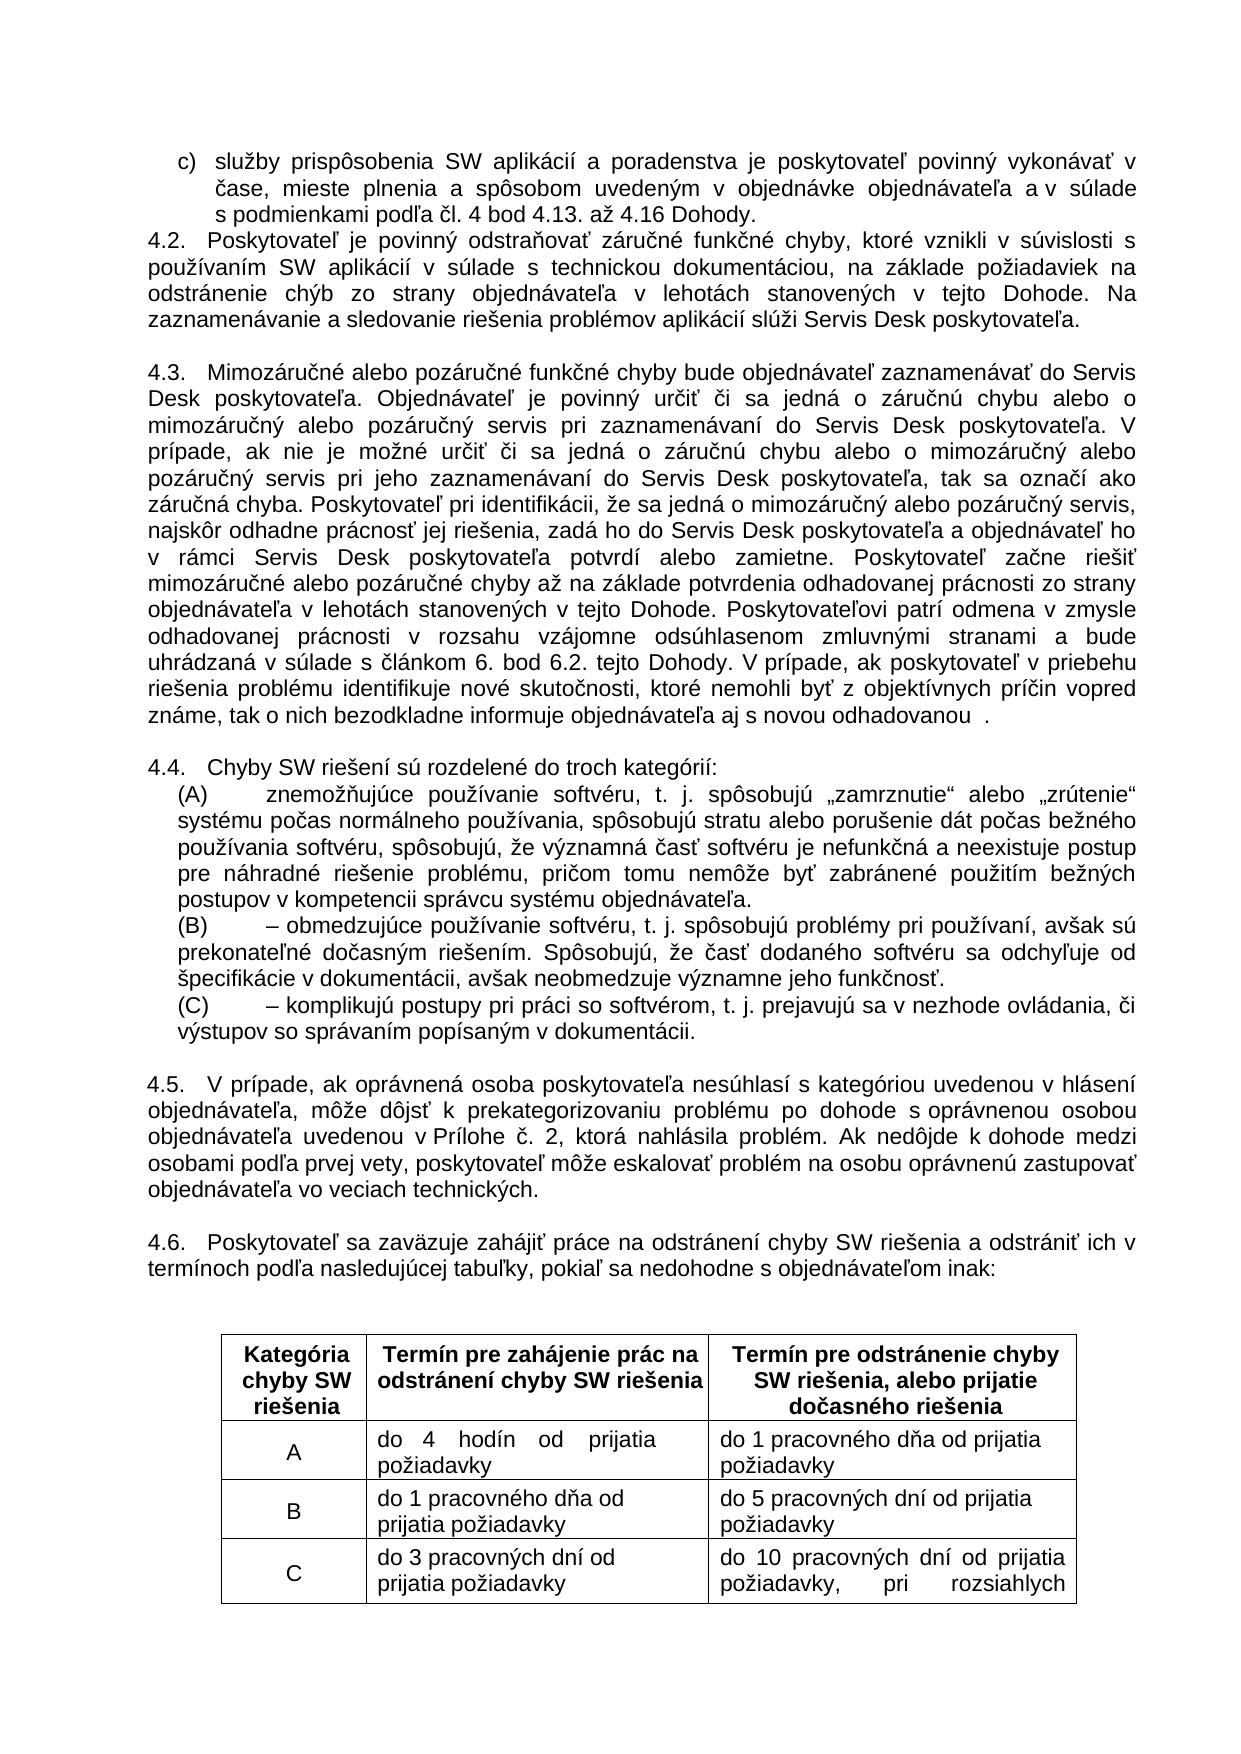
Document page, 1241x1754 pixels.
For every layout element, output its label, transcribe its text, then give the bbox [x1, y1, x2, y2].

list služby prispôsobenia SW aplikácií a poradenstva je poskytovateľ povinný vykonávať v čase, mieste plnenia a spôsobom uvedeným v objednávke objednávateľa a v súlade s podmienkami podľa čl. 4 bod 4.13. až 4.16 Dohody. [177, 148, 1137, 227]
table_cell do 4 hodín od prijatia požiadavky [367, 1421, 708, 1479]
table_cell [709, 1539, 1076, 1603]
text 4.3. Mimozáručné alebo pozáručné funkčné chyby bude objednávateľ zaznamenávať do Servis Desk poskytovateľa. Objednávateľ je povinný určiť či sa jedná o záručnú chybu alebo o mimozáručný alebo pozáručný servis pri zaznamenávaní do Servis Desk poskytovateľa. V prípade, ak nie je možné určiť či sa jedná o záručnú chybu alebo o mimozáručný alebo pozáručný servis pri jeho zaznamenávaní do Servis Desk poskytovateľa, tak sa označí ako záručná chyba. Poskytovateľ pri identifikácii, že sa jedná o mimozáručný alebo pozáručný servis, najskôr odhadne prácnosť jej riešenia, zadá ho do Servis Desk poskytovateľa a objednávateľ ho v rámci Servis Desk poskytovateľa potvrdí alebo zamietne. Poskytovateľ začne riešiť mimozáručné alebo pozáručné chyby až na základe potvrdenia odhadovanej prácnosti zo strany objednávateľa v lehotách stanovených v tejto Dohode. Poskytovateľovi patrí odmena v zmysle odhadovanej prácnosti v rozsahu vzájomne odsúhlasenom zmluvnými stranami a bude uhrádzaná v súlade s článkom 6. bod 6.2. tejto Dohody. V prípade, ak poskytovateľ v priebehu riešenia problému identifikuje nové skutočnosti, ktoré nemohli byť z objektívnych príčin vopred známe, tak o nich bezodkladne informuje objednávateľa aj s novou odhadovanou . [148, 359, 1137, 728]
table_cell C [222, 1539, 366, 1603]
text (A) znemožňujúce používanie softvéru, t. j. spôsobujú „zamrznutie“ alebo „zrútenie“ systému počas normálneho používania, spôsobujú stratu alebo porušenie dát počas bežného používania softvéru, spôsobujú, že významná časť softvéru je nefunkčná a neexistuje postup pre náhradné riešenie problému, pričom tomu nemôže byť zabránené použitím bežných postupov v kompetencii správcu systému objednávateľa. [177, 781, 1137, 912]
list V prípade, ak oprávnená osoba poskytovateľa nesúhlasí s kategóriou uvedenou v hlásení objednávateľa, môže dôjsť k prekategorizovaniu problému po dohode s oprávnenou osobou objednávateľa uvedenou v Prílohe č. 2, ktorá nahlásila problém. Ak nedôjde k dohode medzi osobami podľa prvej vety, poskytovateľ môže eskalovať problém na osobu oprávnenú zastupovať objednávateľa vo veciach technických. [147, 1071, 1137, 1202]
list – komplikujú postupy pri práci so softvérom, t. j. prejavujú sa v nezhode ovládania, či výstupov so správaním popísaným v dokumentácii. [177, 992, 1137, 1044]
list – obmedzujúce používanie softvéru, t. j. spôsobujú problémy pri používaní, avšak sú prekonateľné dočasným riešením. Spôsobujú, že časť dodaného softvéru sa odchyľuje od špecifikácie v dokumentácii, avšak neobmedzuje významne jeho funkčnosť. [177, 912, 1137, 992]
table_cell A [222, 1421, 366, 1479]
table_header Termín pre zahájenie prác na odstránení chyby SW riešenia [367, 1335, 708, 1419]
text 4.2. Poskytovateľ je povinný odstraňovať záručné funkčné chyby, ktoré vznikli v súvislosti s používaním SW aplikácií v súlade s technickou dokumentáciou, na základe požiadaviek na odstránenie chýb zo strany objednávateľa v lehotách stanovených v tejto Dohode. Na zaznamenávanie a sledovanie riešenia problémov aplikácií slúži Servis Desk poskytovateľa. [148, 227, 1137, 333]
table_cell do 5 pracovných dní od prijatia požiadavky [709, 1480, 1076, 1538]
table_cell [367, 1539, 708, 1603]
text 4.4. Chyby SW riešení sú rozdelené do troch kategórií: [148, 754, 1137, 781]
list Poskytovateľ sa zaväzuje zahájiť práce na odstránení chyby SW riešenia a odstrániť ich v termínoch podľa nasledujúcej tabuľky, pokiaľ sa nedohodne s objednávateľom inak: [148, 1229, 1137, 1281]
table_header Kategória chyby SW riešenia [222, 1335, 366, 1419]
table_header Termín pre odstránenie chyby SW riešenia, alebo prijatie dočasného riešenia [709, 1335, 1076, 1419]
table_cell do 1 pracovného dňa od prijatia požiadavky [367, 1480, 708, 1538]
table_cell do 1 pracovného dňa od prijatia požiadavky [709, 1421, 1076, 1479]
table_cell B [222, 1480, 366, 1538]
